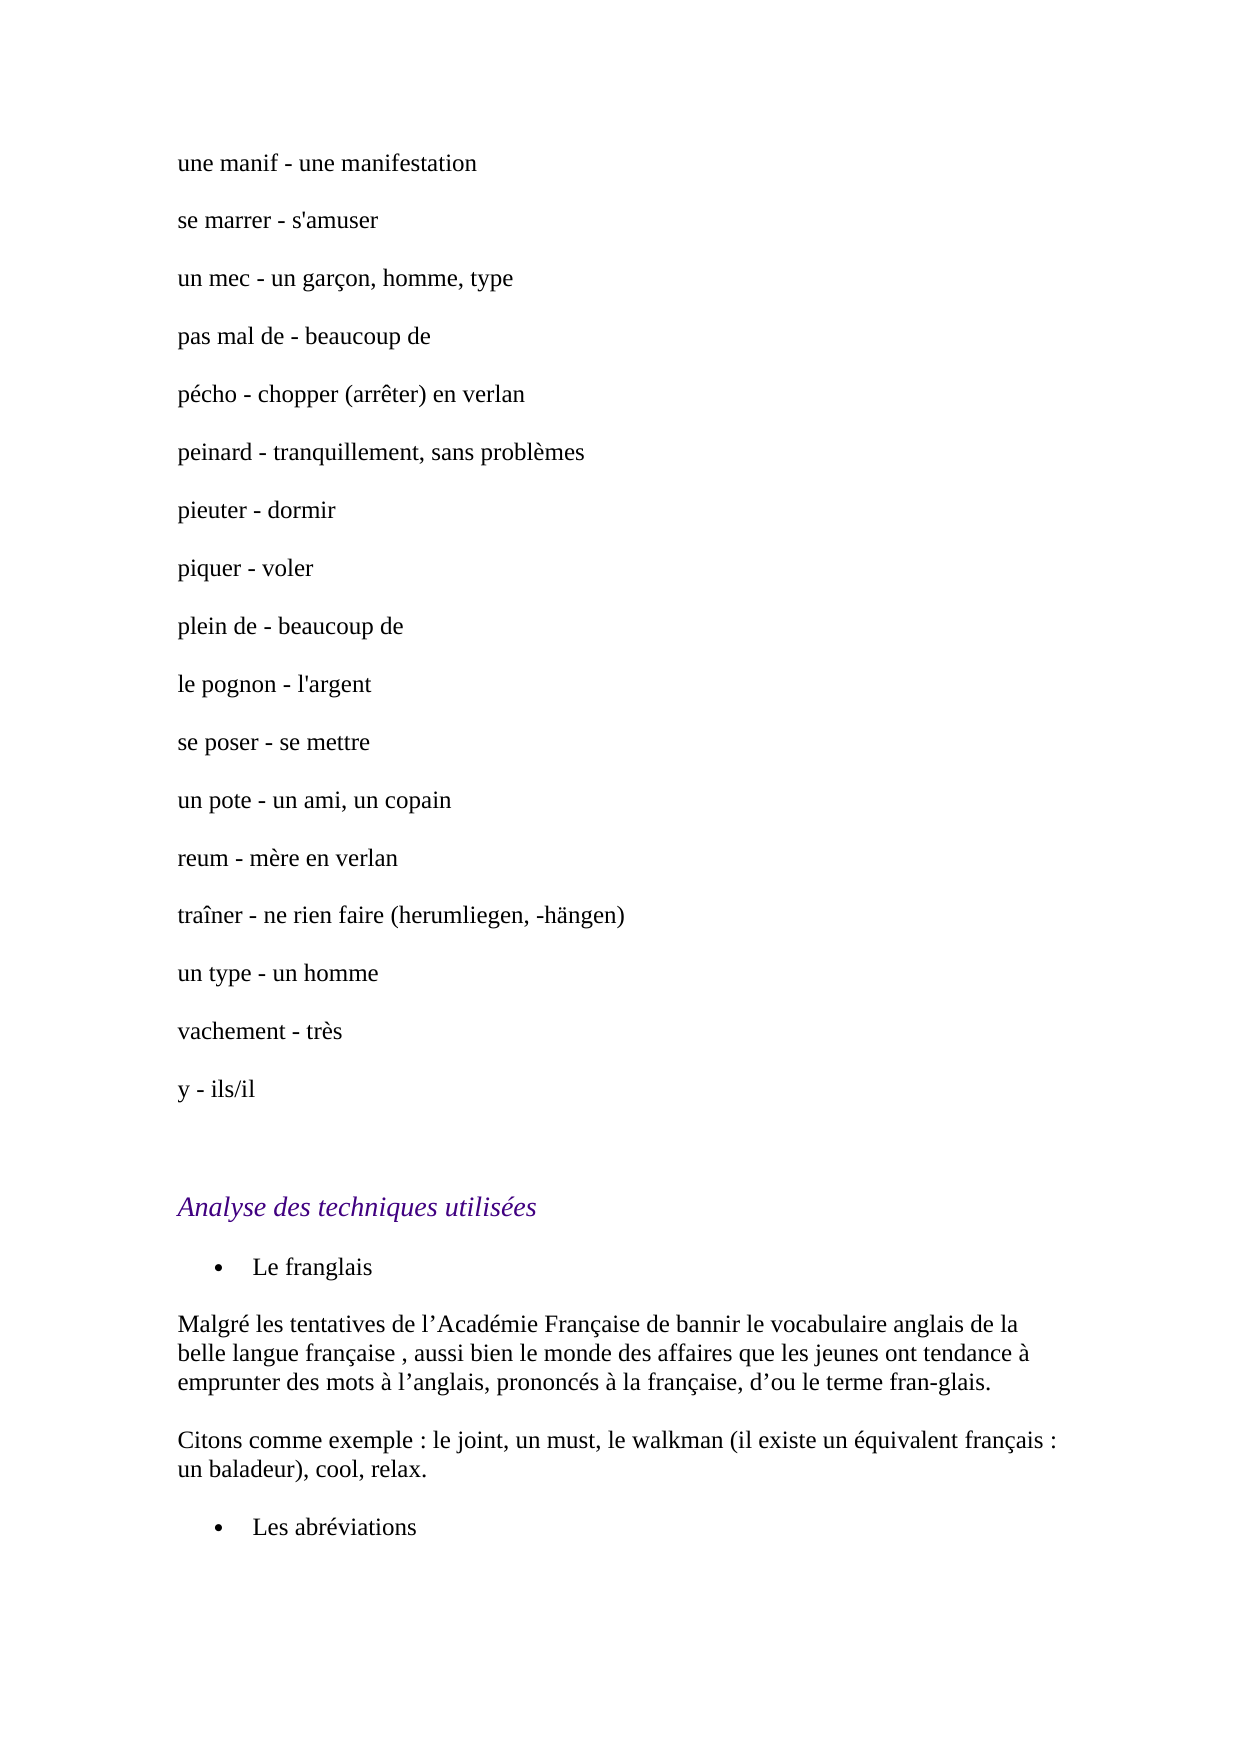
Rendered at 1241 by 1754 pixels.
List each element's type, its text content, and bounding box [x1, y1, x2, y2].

text Analyse des techniques utilisées [177, 1190, 1063, 1222]
text le pognon - l'argent [177, 669, 1063, 698]
text pas mal de - beaucoup de [177, 321, 1063, 350]
text peinard - tranquillement, sans problèmes [177, 437, 1063, 466]
list Les abréviations [215, 1512, 1063, 1540]
text Malgré les tentatives de l’Académie Française de bannir le vocabulaire anglais de la belle langue française , aussi bien le monde des affaires que les jeunes ont tendance à emprunter des mots à l’anglais, prononcés à la française, d’ou le terme fran-glais. [177, 1309, 1063, 1396]
text piquer - voler [177, 553, 1063, 582]
text une manif - une manifestation [177, 148, 1063, 176]
text y - ils/il [177, 1074, 1063, 1103]
text un mec - un garçon, homme, type [177, 263, 1063, 292]
text un type - un homme [177, 958, 1063, 987]
text un pote - un ami, un copain [177, 785, 1063, 813]
text pécho - chopper (arrêter) en verlan [177, 379, 1063, 408]
text se marrer - s'amuser [177, 206, 1063, 234]
text Citons comme exemple : le joint, un must, le walkman (il existe un équivalent français : un baladeur), cool, relax. [177, 1425, 1063, 1482]
text se poser - se mettre [177, 727, 1063, 756]
text pieuter - dormir [177, 495, 1063, 524]
list Le franglais [215, 1252, 1063, 1280]
text vachement - très [177, 1016, 1063, 1045]
text traîner - ne rien faire (herumliegen, -hängen) [177, 901, 1063, 929]
text plein de - beaucoup de [177, 611, 1063, 640]
text reum - mère en verlan [177, 843, 1063, 871]
